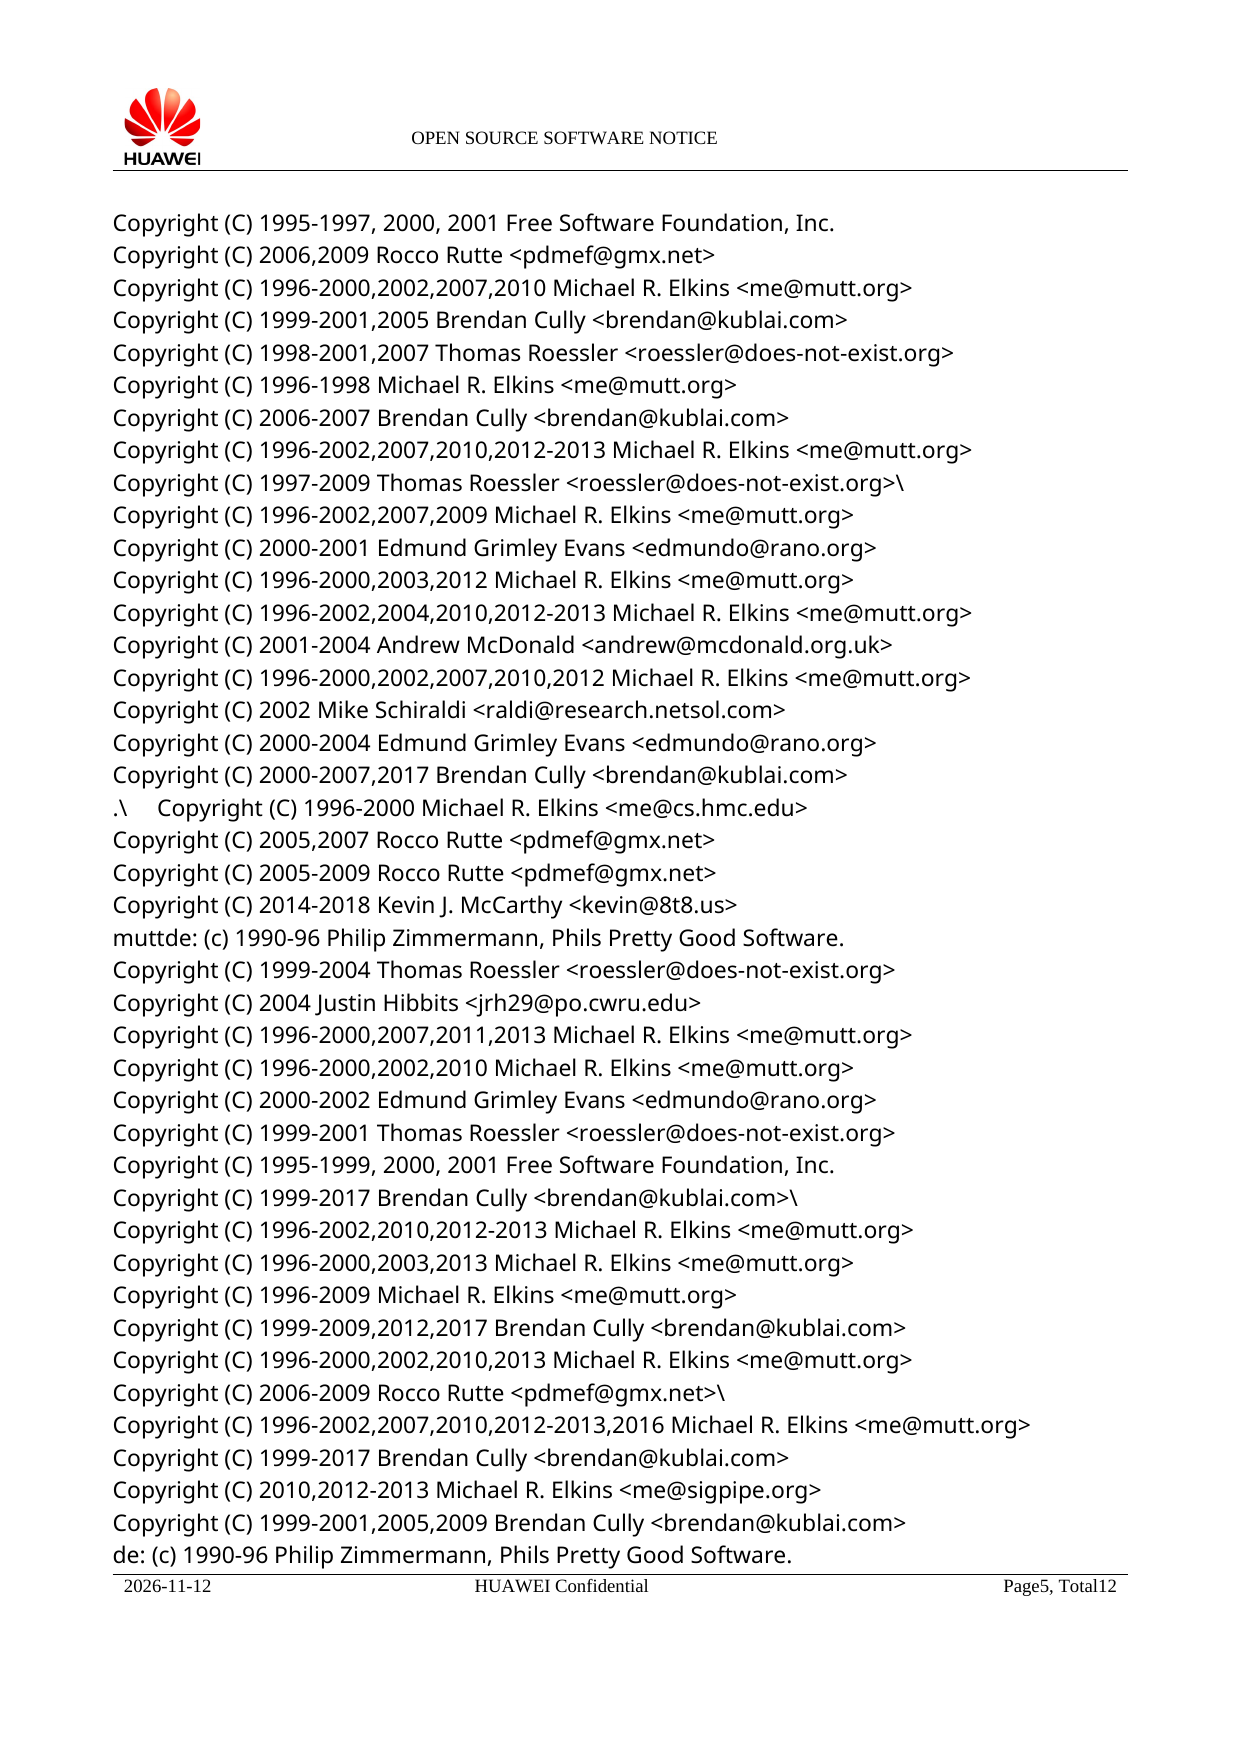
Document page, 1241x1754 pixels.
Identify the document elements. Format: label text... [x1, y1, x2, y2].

picture [124, 88, 201, 165]
